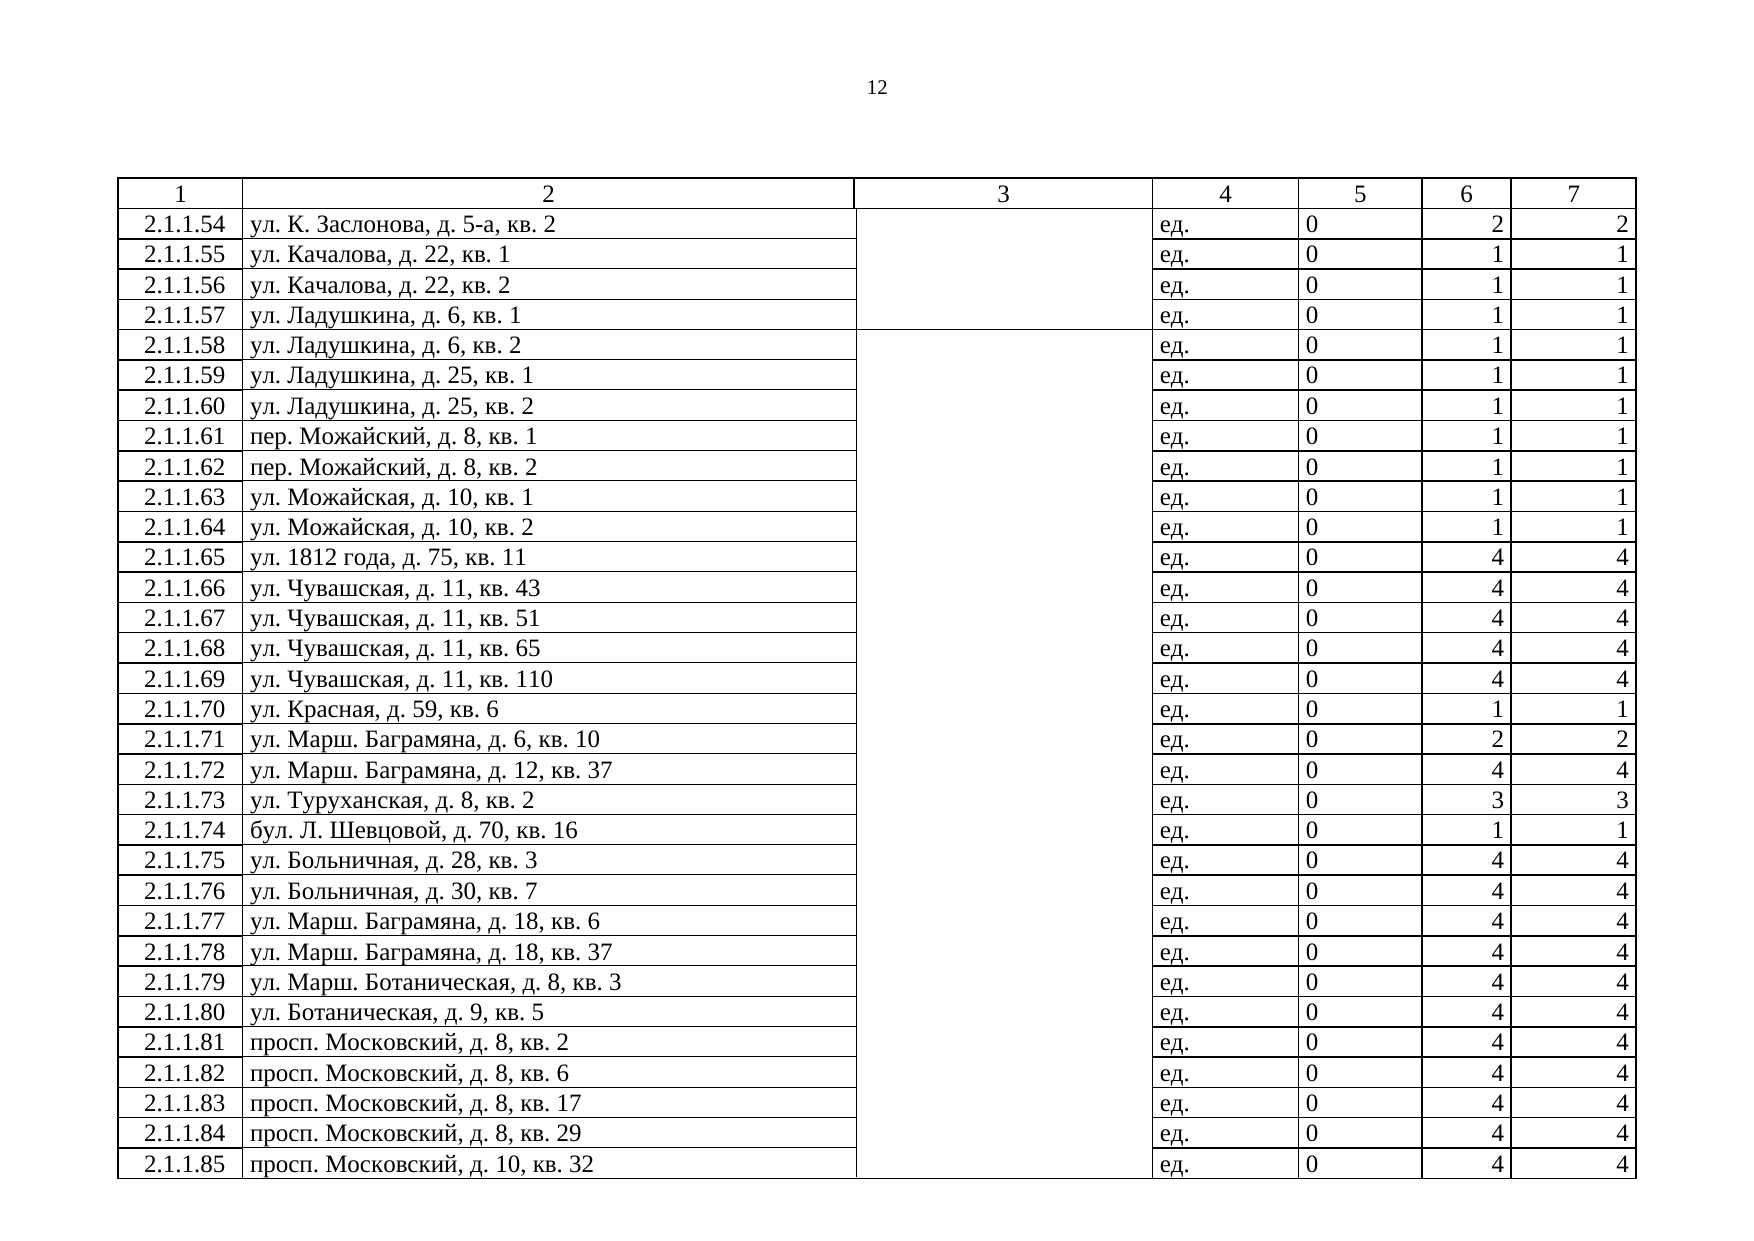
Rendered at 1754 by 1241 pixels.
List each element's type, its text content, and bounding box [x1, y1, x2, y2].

table_cell 4 [1512, 664, 1635, 692]
table_cell [119, 906, 242, 935]
table_cell ед. [1153, 482, 1298, 511]
table_cell 1 [1512, 240, 1635, 268]
table_cell ул. Ладушкина, д. 25, кв. 1 [243, 360, 856, 389]
table_header 1 [119, 179, 242, 207]
table_cell 0 [1299, 421, 1421, 450]
table_cell 0 [1299, 391, 1421, 420]
table_cell 0 [1299, 664, 1421, 692]
table_cell ед. [1153, 1058, 1298, 1087]
table_cell 2 [1512, 209, 1635, 238]
table_cell ед. [1153, 937, 1298, 965]
table_cell 4 [1423, 846, 1510, 874]
table_cell 4 [1512, 876, 1635, 905]
table_cell ул. Ладушкина, д. 25, кв. 2 [243, 390, 856, 420]
table_cell просп. Московский, д. 8, кв. 29 [243, 1118, 856, 1147]
table_cell 4 [1512, 906, 1635, 935]
table_cell 0 [1299, 361, 1421, 389]
table_cell 0 [1299, 573, 1421, 602]
table_cell ул. Чувашская, д. 11, кв. 51 [243, 603, 856, 632]
table_cell [119, 997, 242, 1026]
table_cell ед. [1153, 543, 1298, 571]
table_cell 0 [1299, 906, 1421, 935]
table_cell ед. [1153, 785, 1298, 814]
table_cell 4 [1512, 967, 1635, 996]
table_cell ед. [1153, 815, 1298, 844]
table_cell просп. Московский, д. 8, кв. 2 [243, 1027, 856, 1056]
table_cell 4 [1423, 1058, 1510, 1087]
table_cell 4 [1512, 937, 1635, 965]
table_cell ед. [1153, 755, 1298, 783]
table_cell 0 [1299, 846, 1421, 874]
table_cell 4 [1512, 1028, 1635, 1056]
table_cell 1 [1423, 240, 1510, 268]
table_cell ед. [1153, 997, 1298, 1026]
table_cell 4 [1423, 1088, 1510, 1117]
table_cell ул. Чувашская, д. 11, кв. 110 [243, 663, 856, 692]
table_cell ул. Качалова, д. 22, кв. 2 [243, 269, 856, 298]
table_cell [119, 361, 242, 389]
table_cell просп. Московский, д. 10, кв. 32 [243, 1148, 856, 1177]
table_cell ул. Ладушкина, д. 6, кв. 2 [243, 330, 856, 359]
table_cell [119, 785, 242, 814]
table_cell 4 [1512, 633, 1635, 662]
table_cell 0 [1299, 876, 1421, 905]
table_cell просп. Московский, д. 8, кв. 17 [243, 1088, 856, 1117]
table_cell 1 [1423, 421, 1510, 450]
table_cell 4 [1512, 543, 1635, 571]
table_cell 0 [1299, 300, 1421, 329]
table_cell [119, 330, 242, 359]
table_cell ед. [1153, 1028, 1298, 1056]
table_cell ед. [1153, 361, 1298, 389]
table_cell ул. Ботаническая, д. 9, кв. 5 [243, 997, 856, 1026]
table_cell [119, 1118, 242, 1147]
table_cell 1 [1512, 452, 1635, 480]
table_cell [119, 846, 242, 874]
table_cell [119, 209, 242, 238]
table_cell 1 [1512, 815, 1635, 844]
table_cell ед. [1153, 391, 1298, 420]
table_cell 0 [1299, 543, 1421, 571]
table_cell 4 [1423, 876, 1510, 905]
table_cell ул. Ладушкина, д. 6, кв. 1 [243, 300, 856, 329]
table_cell [119, 482, 242, 511]
table_cell [119, 391, 242, 420]
table_cell ул. Качалова, д. 22, кв. 1 [243, 239, 856, 268]
table_cell ул. Красная, д. 59, кв. 6 [243, 694, 856, 723]
table_cell 4 [1423, 664, 1510, 692]
table_cell [119, 603, 242, 632]
table_cell ул. Марш. Баграмяна, д. 18, кв. 37 [243, 936, 856, 965]
table_cell [119, 1149, 242, 1177]
table_cell 0 [1299, 1118, 1421, 1147]
table_cell ед. [1153, 573, 1298, 602]
table_cell 1 [1423, 694, 1510, 723]
table_cell ул. Марш. Ботаническая, д. 8, кв. 3 [243, 966, 856, 996]
table_cell ед. [1153, 603, 1298, 632]
table_cell [119, 755, 242, 783]
table_cell [119, 270, 242, 298]
table_header 2 [243, 179, 853, 207]
table_cell ед. [1153, 1088, 1298, 1117]
table_cell 4 [1423, 906, 1510, 935]
table_cell 4 [1512, 846, 1635, 874]
table_cell 0 [1299, 1028, 1421, 1056]
table_cell просп. Московский, д. 8, кв. 6 [243, 1057, 856, 1087]
table_cell 4 [1512, 1149, 1635, 1177]
table_cell 1 [1512, 694, 1635, 723]
table_cell [119, 240, 242, 268]
table_cell [119, 815, 242, 844]
table_cell 0 [1299, 1058, 1421, 1087]
table_cell 1 [1512, 421, 1635, 450]
table_cell 1 [1423, 512, 1510, 541]
table_cell 4 [1423, 1149, 1510, 1177]
table_cell 1 [1423, 452, 1510, 480]
table_cell ед. [1153, 906, 1298, 935]
table_cell ул. Больничная, д. 30, кв. 7 [243, 875, 856, 905]
table_cell ед. [1153, 452, 1298, 480]
table_cell [119, 512, 242, 541]
table_cell пер. Можайский, д. 8, кв. 2 [243, 451, 856, 480]
table_cell 4 [1423, 603, 1510, 632]
table_cell 1 [1423, 482, 1510, 511]
table_cell 0 [1299, 937, 1421, 965]
table_cell ул. Больничная, д. 28, кв. 3 [243, 845, 856, 874]
table_cell 0 [1299, 815, 1421, 844]
table_cell 0 [1299, 633, 1421, 662]
table_cell 1 [1512, 482, 1635, 511]
table_cell бул. Л. Шевцовой, д. 70, кв. 16 [243, 815, 856, 844]
table_cell 4 [1512, 755, 1635, 783]
table_cell 4 [1423, 573, 1510, 602]
table_cell [119, 1058, 242, 1087]
table_cell 4 [1423, 633, 1510, 662]
table_cell 0 [1299, 785, 1421, 814]
table_cell [119, 664, 242, 692]
table_cell 4 [1423, 1118, 1510, 1147]
table_cell ед. [1153, 694, 1298, 723]
table_cell ул. Можайская, д. 10, кв. 2 [243, 512, 856, 541]
table_cell пер. Можайский, д. 8, кв. 1 [243, 421, 856, 450]
table_cell 4 [1512, 1088, 1635, 1117]
table_cell ул. Чувашская, д. 11, кв. 43 [243, 572, 856, 602]
table_cell 1 [1512, 391, 1635, 420]
table_cell 4 [1423, 967, 1510, 996]
table_cell 4 [1512, 997, 1635, 1026]
table_cell 1 [1512, 300, 1635, 329]
table_cell [119, 452, 242, 480]
table_cell ед. [1153, 421, 1298, 450]
table_cell ул. Марш. Баграмяна, д. 12, кв. 37 [243, 754, 856, 783]
table_header 7 [1512, 179, 1635, 207]
table_cell 2 [1512, 725, 1635, 753]
table_cell 4 [1423, 937, 1510, 965]
table_cell 4 [1423, 997, 1510, 1026]
table_header 4 [1153, 179, 1298, 207]
table_cell ул. К. Заслонова, д. 5-а, кв. 2 [243, 209, 856, 238]
table_cell [119, 573, 242, 602]
table_cell [119, 967, 242, 996]
table_header 3 [855, 179, 1152, 207]
table_cell ед. [1153, 300, 1298, 329]
table_cell ед. [1153, 240, 1298, 268]
table_cell 0 [1299, 209, 1421, 238]
table_cell [119, 694, 242, 723]
table_cell 0 [1299, 452, 1421, 480]
table_cell 2 [1423, 725, 1510, 753]
table_cell ул. Марш. Баграмяна, д. 6, кв. 10 [243, 724, 856, 753]
table_cell ед. [1153, 846, 1298, 874]
table_cell 1 [1512, 361, 1635, 389]
table_cell 4 [1512, 573, 1635, 602]
table_cell ул. Туруханская, д. 8, кв. 2 [243, 785, 856, 814]
table_cell [119, 300, 242, 329]
table_cell 1 [1423, 391, 1510, 420]
table_cell 0 [1299, 1088, 1421, 1117]
table_cell 0 [1299, 603, 1421, 632]
table_cell 3 [1423, 785, 1510, 814]
table_cell 4 [1423, 755, 1510, 783]
table_cell 4 [1512, 603, 1635, 632]
table_cell 0 [1299, 1149, 1421, 1177]
table_cell ед. [1153, 725, 1298, 753]
table_cell 0 [1299, 997, 1421, 1026]
table_cell ул. Можайская, д. 10, кв. 1 [243, 481, 856, 511]
table_cell 0 [1299, 512, 1421, 541]
table_cell [119, 937, 242, 965]
table_cell 0 [1299, 270, 1421, 298]
table_cell 0 [1299, 330, 1421, 359]
table_cell [119, 1088, 242, 1117]
table_cell 0 [1299, 240, 1421, 268]
table_cell ед. [1153, 330, 1298, 359]
table_cell [857, 330, 1152, 1177]
table_cell 4 [1512, 1058, 1635, 1087]
table_cell ед. [1153, 270, 1298, 298]
table_cell 2 [1423, 209, 1510, 238]
table_cell 1 [1423, 815, 1510, 844]
table_cell [119, 421, 242, 450]
table_cell 1 [1423, 300, 1510, 329]
table_cell ул. Чувашская, д. 11, кв. 65 [243, 633, 856, 662]
table_cell 3 [1512, 785, 1635, 814]
table_cell ул. Марш. Баграмяна, д. 18, кв. 6 [243, 906, 856, 935]
table_cell ед. [1153, 876, 1298, 905]
table_cell ед. [1153, 664, 1298, 692]
table_cell ед. [1153, 512, 1298, 541]
table_cell 1 [1512, 330, 1635, 359]
table_cell 1 [1423, 270, 1510, 298]
table_cell ед. [1153, 209, 1298, 238]
table_header 6 [1423, 179, 1510, 207]
table_cell 0 [1299, 482, 1421, 511]
table_cell 4 [1512, 1118, 1635, 1147]
table_cell ул. 1812 года, д. 75, кв. 11 [243, 542, 856, 571]
table_cell 0 [1299, 755, 1421, 783]
table_cell 0 [1299, 967, 1421, 996]
table_cell 4 [1423, 543, 1510, 571]
table_cell 4 [1423, 1028, 1510, 1056]
table_cell 1 [1512, 270, 1635, 298]
table_cell 1 [1512, 512, 1635, 541]
table_cell 0 [1299, 694, 1421, 723]
table_cell [119, 725, 242, 753]
table_header 5 [1299, 179, 1421, 207]
table_cell 1 [1423, 330, 1510, 359]
table_cell ед. [1153, 1149, 1298, 1177]
table_cell [119, 1028, 242, 1056]
table_cell [119, 543, 242, 571]
table_cell 0 [1299, 725, 1421, 753]
table_cell 1 [1423, 361, 1510, 389]
table_cell ед. [1153, 633, 1298, 662]
table_cell ед. [1153, 967, 1298, 996]
table_cell ед. [1153, 1118, 1298, 1147]
table_cell [119, 633, 242, 662]
table_cell [119, 876, 242, 905]
